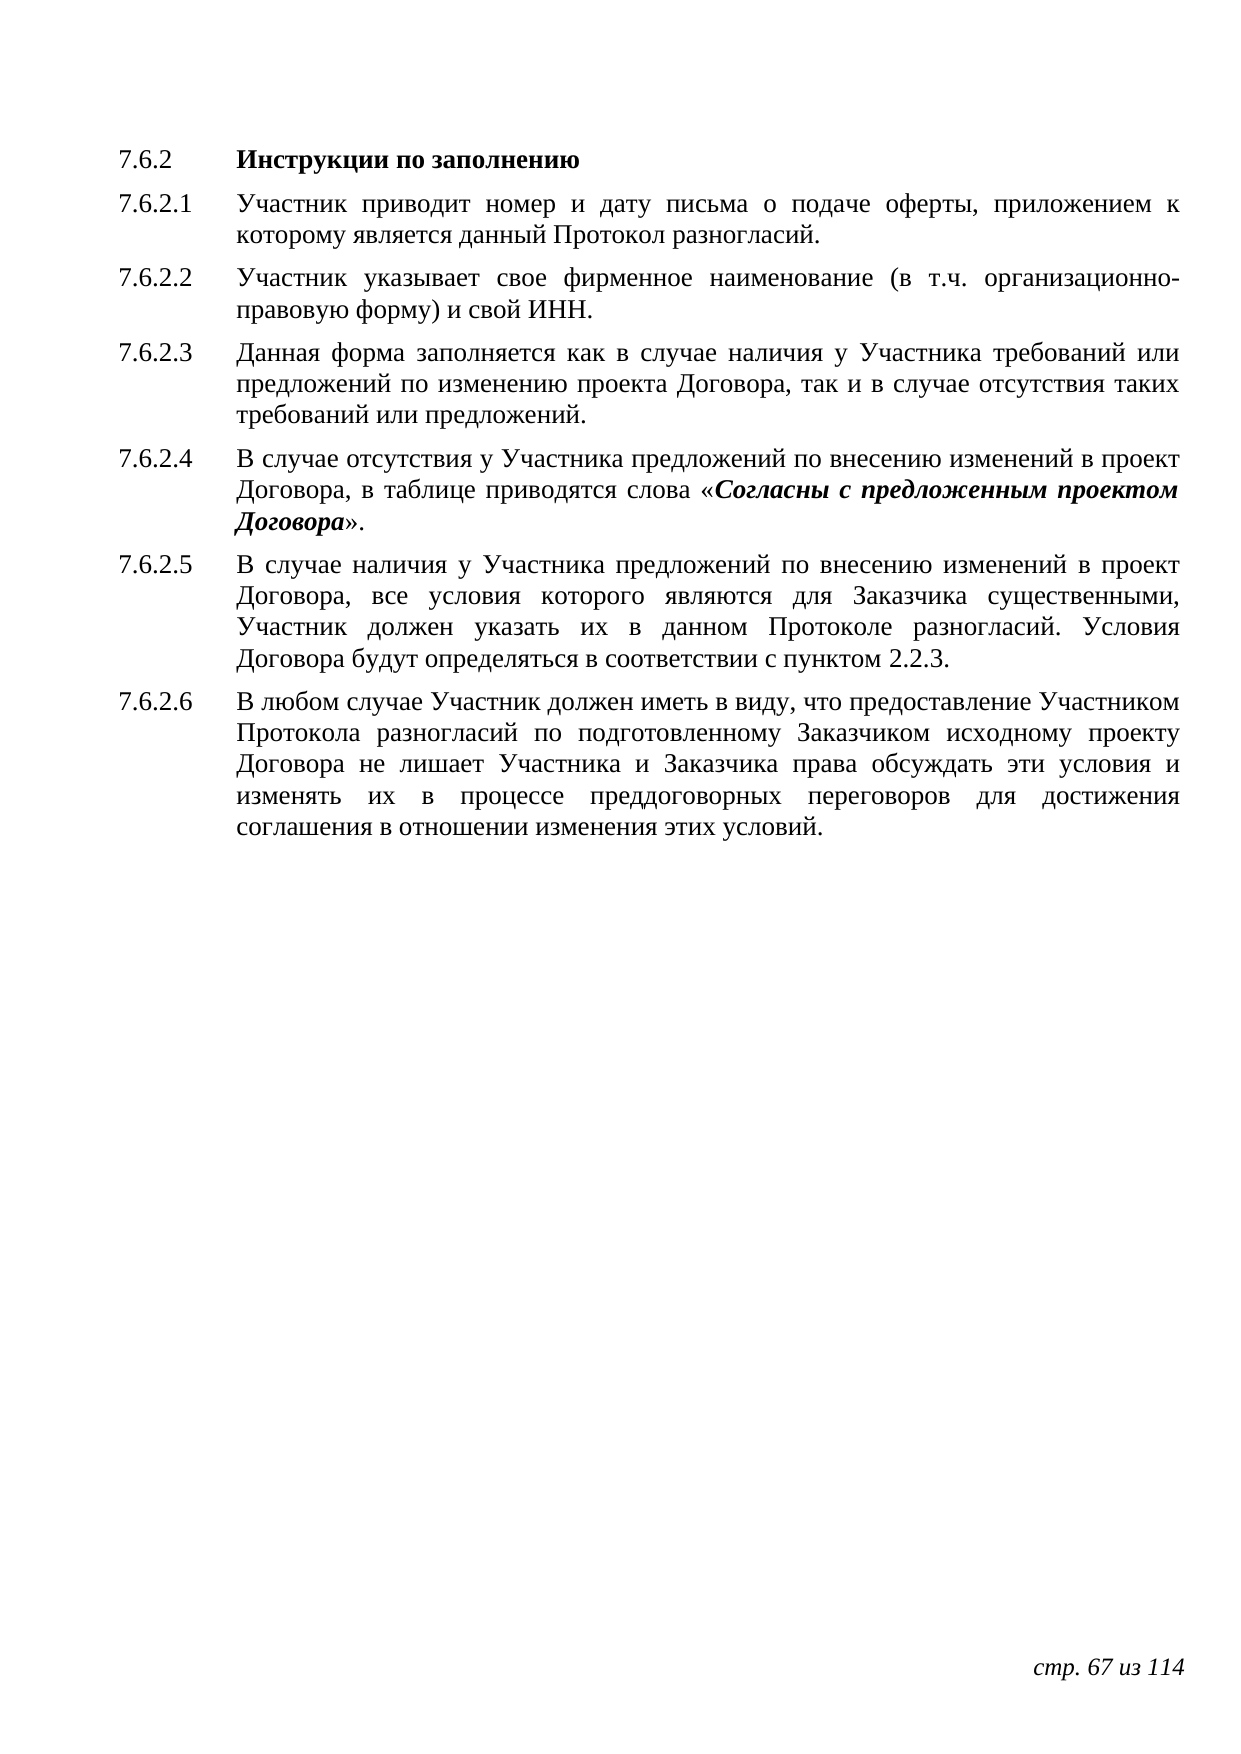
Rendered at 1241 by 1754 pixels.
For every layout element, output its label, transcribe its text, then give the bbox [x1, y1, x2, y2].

text Участник указывает свое фирменное наименование (в т.ч. организационно-правовую форму) и свой ИНН. [118, 262, 1181, 324]
text Данная форма заполняется как в случае наличия у Участника требований или предложений по изменению проекта Договора, так и в случае отсутствия таких требований или предложений. [118, 336, 1181, 430]
text В любом случае Участник должен иметь в виду, что предоставление Участником Протокола разногласий по подготовленному Заказчиком исходному проекту Договора не лишает Участника и Заказчика права обсуждать эти условия и изменять их в процессе преддоговорных переговоров для достижения соглашения в отношении изменения этих условий. [118, 685, 1181, 841]
text Инструкции по заполнению [118, 143, 1181, 174]
text Участник приводит номер и дату письма о подаче оферты, приложением к которому является данный Протокол разногласий. [118, 187, 1181, 249]
text В случае отсутствия у Участника предложений по внесению изменений в проект Договора, в таблице приводятся слова «Согласны с предложенным проектом Договора». [118, 442, 1181, 536]
text В случае наличия у Участника предложений по внесению изменений в проект Договора, все условия которого являются для Заказчика существенными, Участник должен указать их в данном Протоколе разногласий. Условия Договора будут определяться в соответствии с пунктом 2.2.3. [118, 548, 1181, 673]
